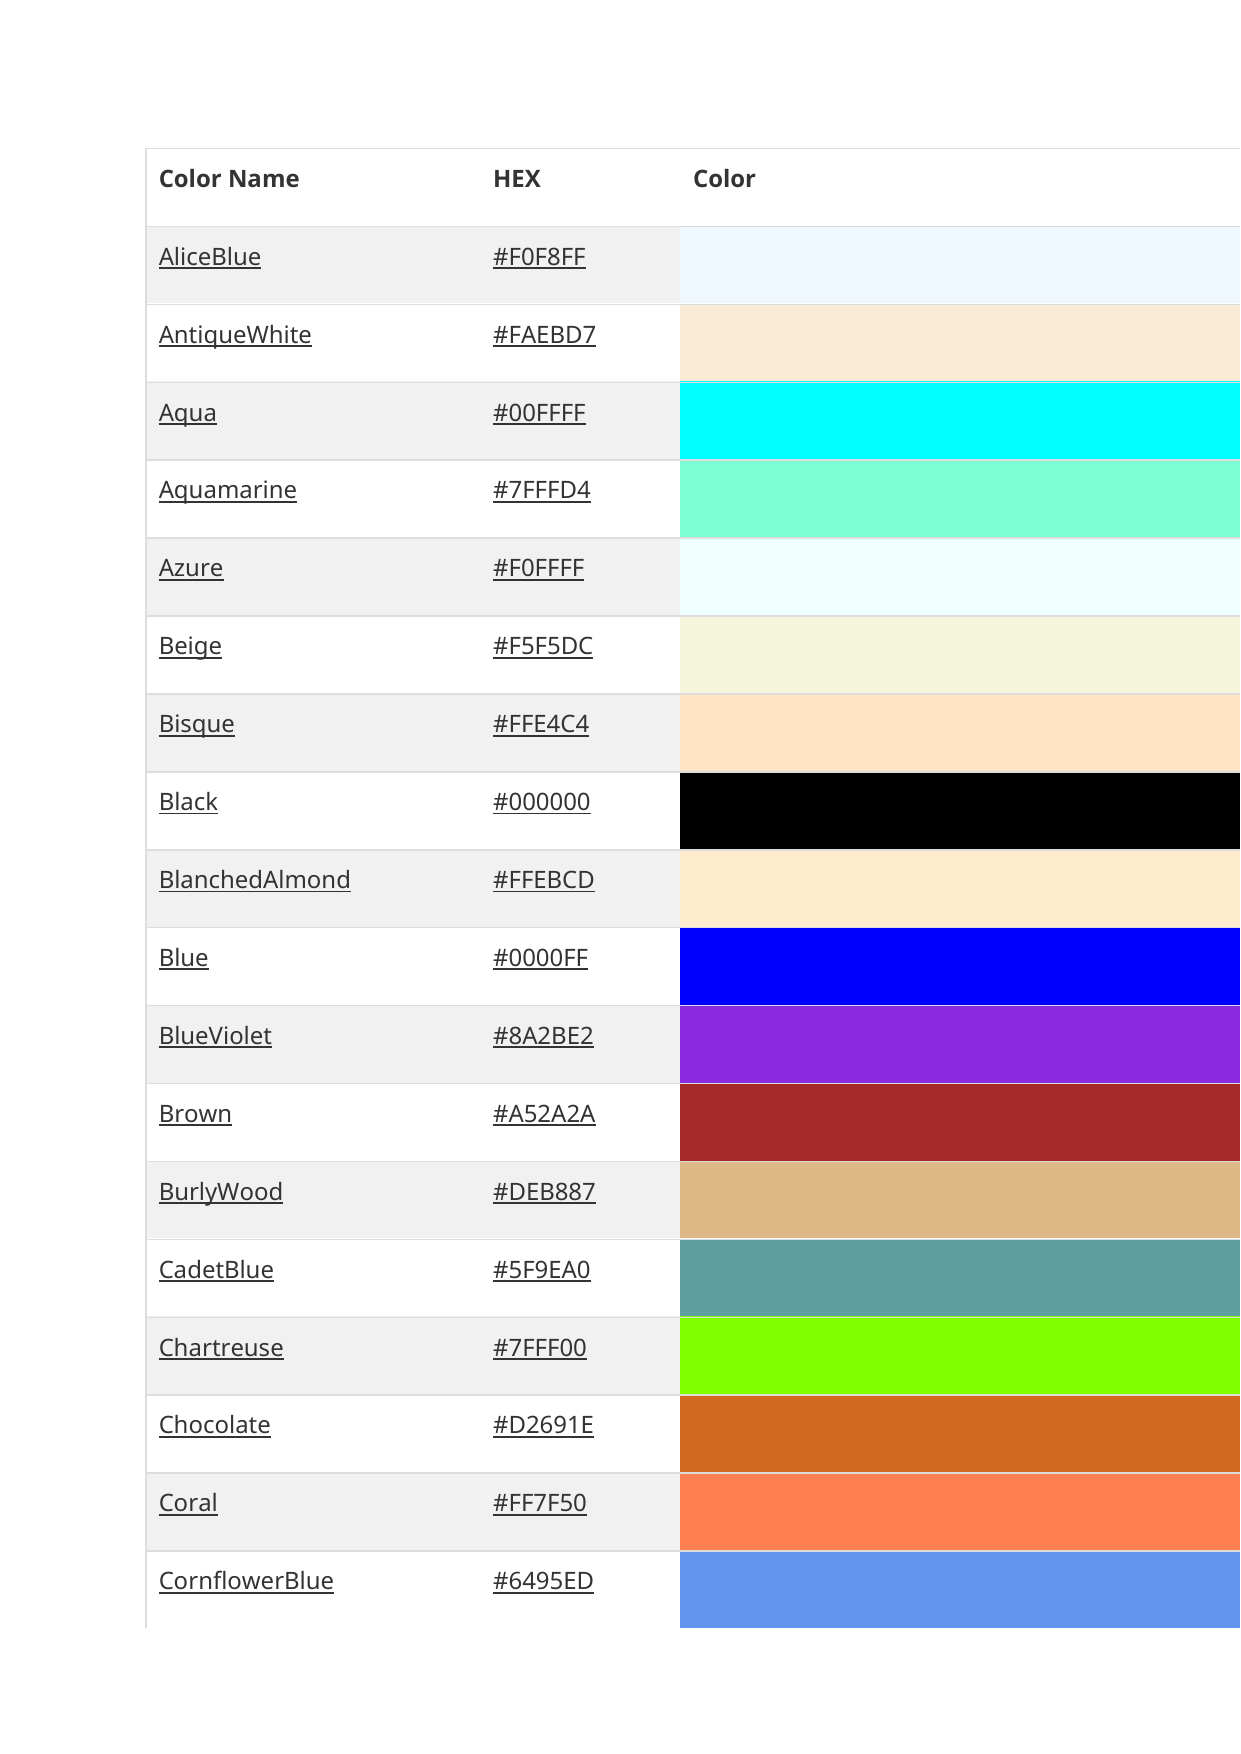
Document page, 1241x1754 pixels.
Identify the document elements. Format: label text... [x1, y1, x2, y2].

table_cell #DEB887 [480, 1162, 680, 1238]
table_cell [680, 1162, 1240, 1238]
table_cell Aqua [147, 383, 480, 459]
table_cell #F0FFFF [480, 539, 680, 615]
table_cell #FFE4C4 [480, 695, 680, 771]
table_cell #F0F8FF [480, 227, 680, 303]
table_cell #6495ED [480, 1552, 680, 1628]
table_cell #F5F5DC [480, 617, 680, 693]
table_cell Black [147, 773, 480, 849]
table_cell [680, 1318, 1240, 1394]
table_cell [680, 383, 1240, 459]
table_cell BurlyWood [147, 1162, 480, 1238]
table_cell #5F9EA0 [480, 1240, 680, 1316]
table_cell #A52A2A [480, 1084, 680, 1161]
table_cell Bisque [147, 695, 480, 771]
table_cell Blue [147, 928, 480, 1005]
table_cell CornflowerBlue [147, 1552, 480, 1628]
table_cell [680, 928, 1240, 1005]
table_cell #0000FF [480, 928, 680, 1005]
table_cell Aquamarine [147, 461, 480, 537]
table_cell [680, 1552, 1240, 1628]
table_cell #000000 [480, 773, 680, 849]
table_cell [680, 1474, 1240, 1550]
table_cell Azure [147, 539, 480, 615]
table_cell #7FFFD4 [480, 461, 680, 537]
table_cell #D2691E [480, 1396, 680, 1472]
table_cell Chocolate [147, 1396, 480, 1472]
table_cell [680, 539, 1240, 615]
table_cell [680, 1396, 1240, 1472]
table_cell Coral [147, 1474, 480, 1550]
table_cell #FFEBCD [480, 851, 680, 927]
table_cell BlueViolet [147, 1006, 480, 1083]
table_cell AliceBlue [147, 227, 480, 303]
table_cell BlanchedAlmond [147, 851, 480, 927]
table_cell [680, 305, 1240, 381]
table_header Color Name [147, 149, 480, 226]
table_cell #FAEBD7 [480, 305, 680, 381]
table_cell Brown [147, 1084, 480, 1161]
table_cell #7FFF00 [480, 1318, 680, 1394]
table_cell [680, 1240, 1240, 1316]
table_cell [680, 1006, 1240, 1083]
table_cell [680, 461, 1240, 537]
table_cell [680, 617, 1240, 693]
table_cell #FF7F50 [480, 1474, 680, 1550]
table_cell #00FFFF [480, 383, 680, 459]
table_cell [680, 227, 1240, 303]
table_cell Chartreuse [147, 1318, 480, 1394]
table_cell Beige [147, 617, 480, 693]
table_header HEX [480, 149, 680, 226]
table_cell [680, 851, 1240, 927]
table_header Color [680, 149, 1240, 226]
table_cell [680, 1084, 1240, 1161]
table_cell CadetBlue [147, 1240, 480, 1316]
table_cell [680, 773, 1240, 849]
table_cell #8A2BE2 [480, 1006, 680, 1083]
table_cell AntiqueWhite [147, 305, 480, 381]
table_cell [680, 695, 1240, 771]
